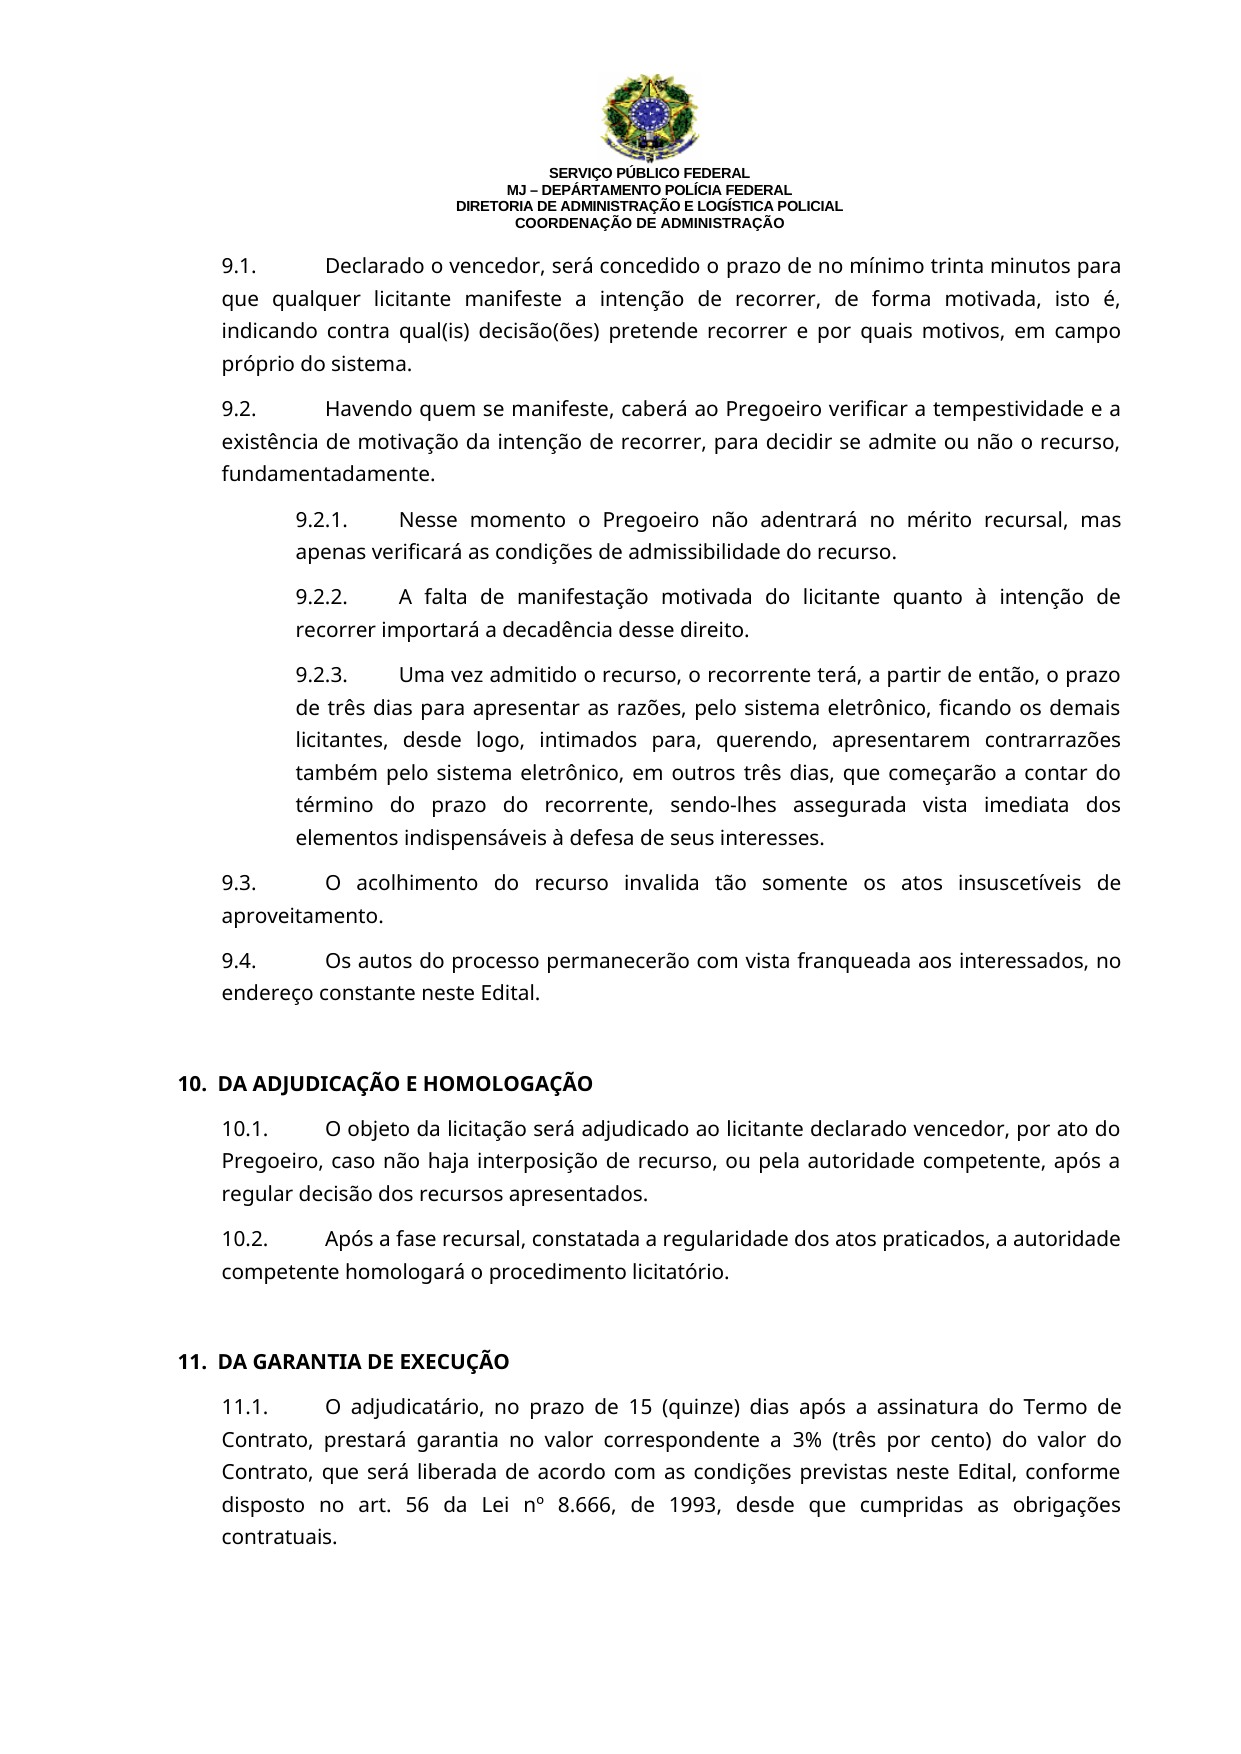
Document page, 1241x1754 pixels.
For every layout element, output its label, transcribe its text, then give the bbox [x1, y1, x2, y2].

list O adjudicatário, no prazo de 15 (quinze) dias após a assinatura do Termo de Contrato, prestará garantia no valor correspondente a 3% (três por cento) do valor do Contrato, que será liberada de acordo com as condições previstas neste Edital, conforme disposto no art. 56 da Lei nº 8.666, de 1993, desde que cumpridas as obrigações contratuais. [221, 1392, 1122, 1551]
list DA GARANTIA DE EXECUÇÃO [177, 1347, 1124, 1375]
list Nesse momento o Pregoeiro não adentrará no mérito recursal, mas apenas verificará as condições de admissibilidade do recurso. [295, 505, 1122, 566]
list A falta de manifestação motivada do licitante quanto à intenção de recorrer importará a decadência desse direito. [295, 582, 1122, 643]
list DA ADJUDICAÇÃO E HOMOLOGAÇÃO [177, 1069, 1124, 1097]
list O acolhimento do recurso invalida tão somente os atos insuscetíveis de aproveitamento. [221, 868, 1122, 929]
list Declarado o vencedor, será concedido o prazo de no mínimo trinta minutos para que qualquer licitante manifeste a intenção de recorrer, de forma motivada, isto é, indicando contra qual(is) decisão(ões) pretende recorrer e por quais motivos, em campo próprio do sistema. [221, 251, 1122, 378]
list Após a fase recursal, constatada a regularidade dos atos praticados, a autoridade competente homologará o procedimento licitatório. [221, 1224, 1122, 1285]
list Havendo quem se manifeste, caberá ao Pregoeiro verificar a tempestividade e a existência de motivação da intenção de recorrer, para decidir se admite ou não o recurso, fundamentadamente. [221, 394, 1122, 488]
list Uma vez admitido o recurso, o recorrente terá, a partir de então, o prazo de três dias para apresentar as razões, pelo sistema eletrônico, ficando os demais licitantes, desde logo, intimados para, querendo, apresentarem contrarrazões também pelo sistema eletrônico, em outros três dias, que começarão a contar do término do prazo do recorrente, sendo-lhes assegurada vista imediata dos elementos indispensáveis à defesa de seus interesses. [295, 660, 1122, 852]
list O objeto da licitação será adjudicado ao licitante declarado vencedor, por ato do Pregoeiro, caso não haja interposição de recurso, ou pela autoridade competente, após a regular decisão dos recursos apresentados. [221, 1114, 1122, 1207]
list Os autos do processo permanecerão com vista franqueada aos interessados, no endereço constante neste Edital. [221, 946, 1122, 1007]
